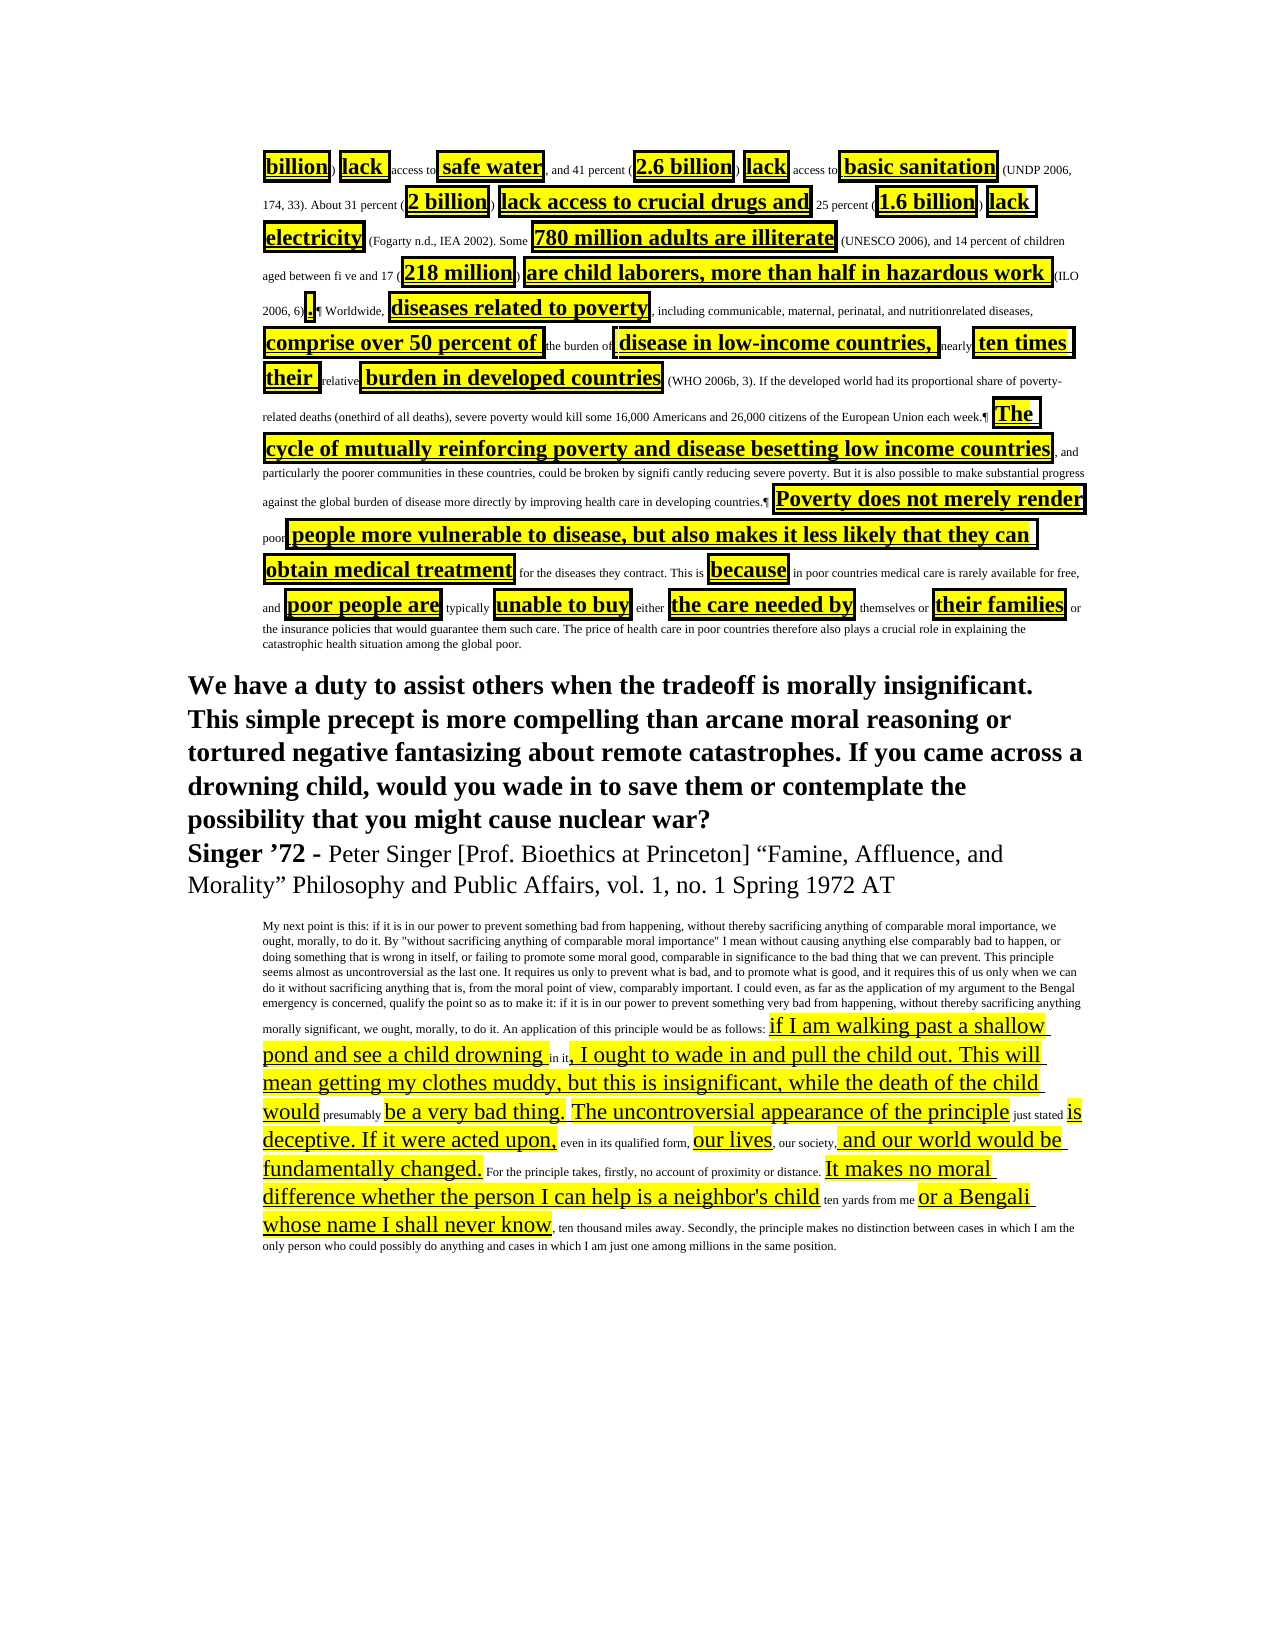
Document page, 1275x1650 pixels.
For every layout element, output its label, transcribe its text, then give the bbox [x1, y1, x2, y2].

text My next point is this: if it is in our power to prevent something bad from happening, without thereby sacrificing anything of comparable moral importance, we ought, morally, to do it. By "without sacrificing anything of comparable moral importance" I mean without causing anything else comparably bad to happen, or doing something that is wrong in itself, or failing to promote some moral good, comparable in significance to the bad thing that we can prevent. This principle seems almost as uncontroversial as the last one. It requires us only to prevent what is bad, and to promote what is good, and it requires this of us only when we can do it without sacrificing anything that is, from the moral point of view, comparably important. I could even, as far as the application of my argument to the Bengal emergency is concerned, qualify the point so as to make it: if it is in our power to prevent something very bad from happening, without thereby sacrificing anything morally significant, we ought, morally, to do it. An application of this principle would be as follows: if I am walking past a shallow pond and see a child drowning in it, I ought to wade in and pull the child out. This will mean getting my clothes muddy, but this is insignificant, while the death of the child would presumably be a very bad thing. The uncontroversial appearance of the principle just stated is deceptive. If it were acted upon, even in its qualified form, our lives, our society, and our world would be fundamentally changed. For the principle takes, firstly, no account of proximity or distance. It makes no moral difference whether the person I can help is a neighbor's child ten yards from me or a Bengali whose name I shall never know, ten thousand miles away. Secondly, the principle makes no distinction between cases in which I am the only person who could possibly do anything and cases in which I am just one among millions in the same position. [262, 918, 1087, 1253]
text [262, 150, 1087, 652]
subtitle We have a duty to assist others when the tradeoff is morally insignificant. This simple precept is more compelling than arcane moral reasoning or tortured negative fantasizing about remote catastrophes. If you came across a drowning child, would you wade in to save them or contemplate the possibility that you might cause nuclear war? [187, 669, 1087, 835]
text Singer ’72 - Peter Singer [Prof. Bioethics at Princeton] “Famine, Affluence, and Morality” Philosophy and Public Affairs, vol. 1, no. 1 Spring 1972 AT [187, 837, 1087, 899]
